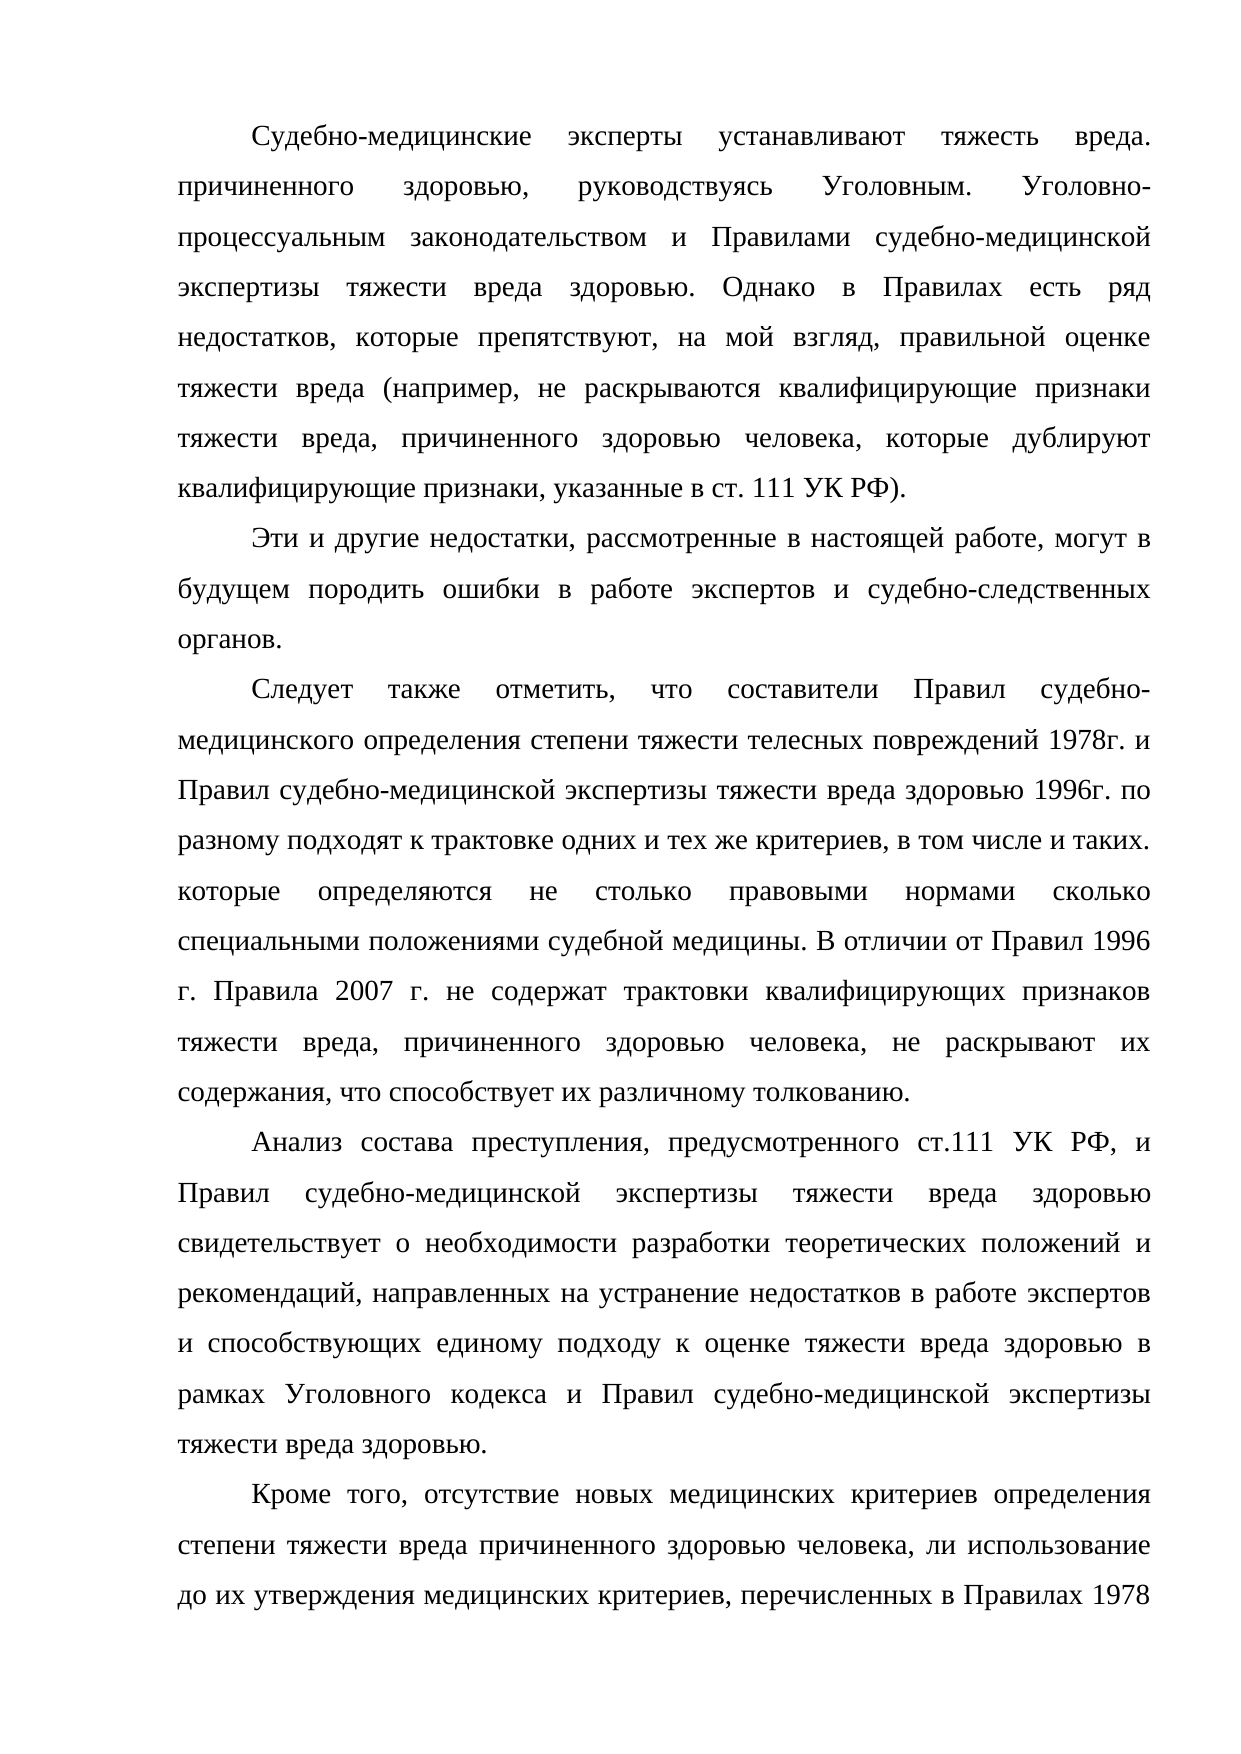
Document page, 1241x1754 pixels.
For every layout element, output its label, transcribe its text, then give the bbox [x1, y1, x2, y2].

text Эти и другие недостатки, рассмотренные в настоящей работе, могут в будущем породить ошибки в работе экспертов и судебно-следственных органов. [177, 521, 1152, 655]
text Анализ состава преступления, предусмотренного ст.111 УК РФ, и Правил судебно-медицинской экспертизы тяжести вреда здоровью свидетельствует о необходимости разработки теоретических положений и рекомендаций, направленных на устранение недостатков в работе экспертов и способствующих единому подходу к оценке тяжести вреда здоровью в рамках Уголовного кодекса и Правил судебно-медицинской экспертизы тяжести вреда здоровью. [177, 1124, 1152, 1460]
text Судебно-медицинские эксперты устанавливают тяжесть вреда. причиненного здоровью, руководствуясь Уголовным. Уголовно-процессуальным законодательством и Правилами судебно-медицинской экспертизы тяжести вреда здоровью. Однако в Правилах есть ряд недостатков, которые препятствуют, на мой взгляд, правильной оценке тяжести вреда (например, не раскрываются квалифицирующие признаки тяжести вреда, причиненного здоровью человека, которые дублируют квалифицирующие признаки, указанные в ст. 111 УК РФ). [177, 118, 1152, 504]
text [177, 1477, 1152, 1611]
text Следует также отметить, что составители Правил судебно-медицинского определения степени тяжести телесных повреждений 1978г. и Правил судебно-медицинской экспертизы тяжести вреда здоровью 1996г. по разному подходят к трактовке одних и тех же критериев, в том числе и таких. которые определяются не столько правовыми нормами сколько специальными положениями судебной медицины. В отличии от Правил . Правила . не содержат трактовки квалифицирующих признаков тяжести вреда, причиненного здоровью человека, не раскрывают их содержания, что способствует их различному толкованию. [177, 672, 1152, 1108]
